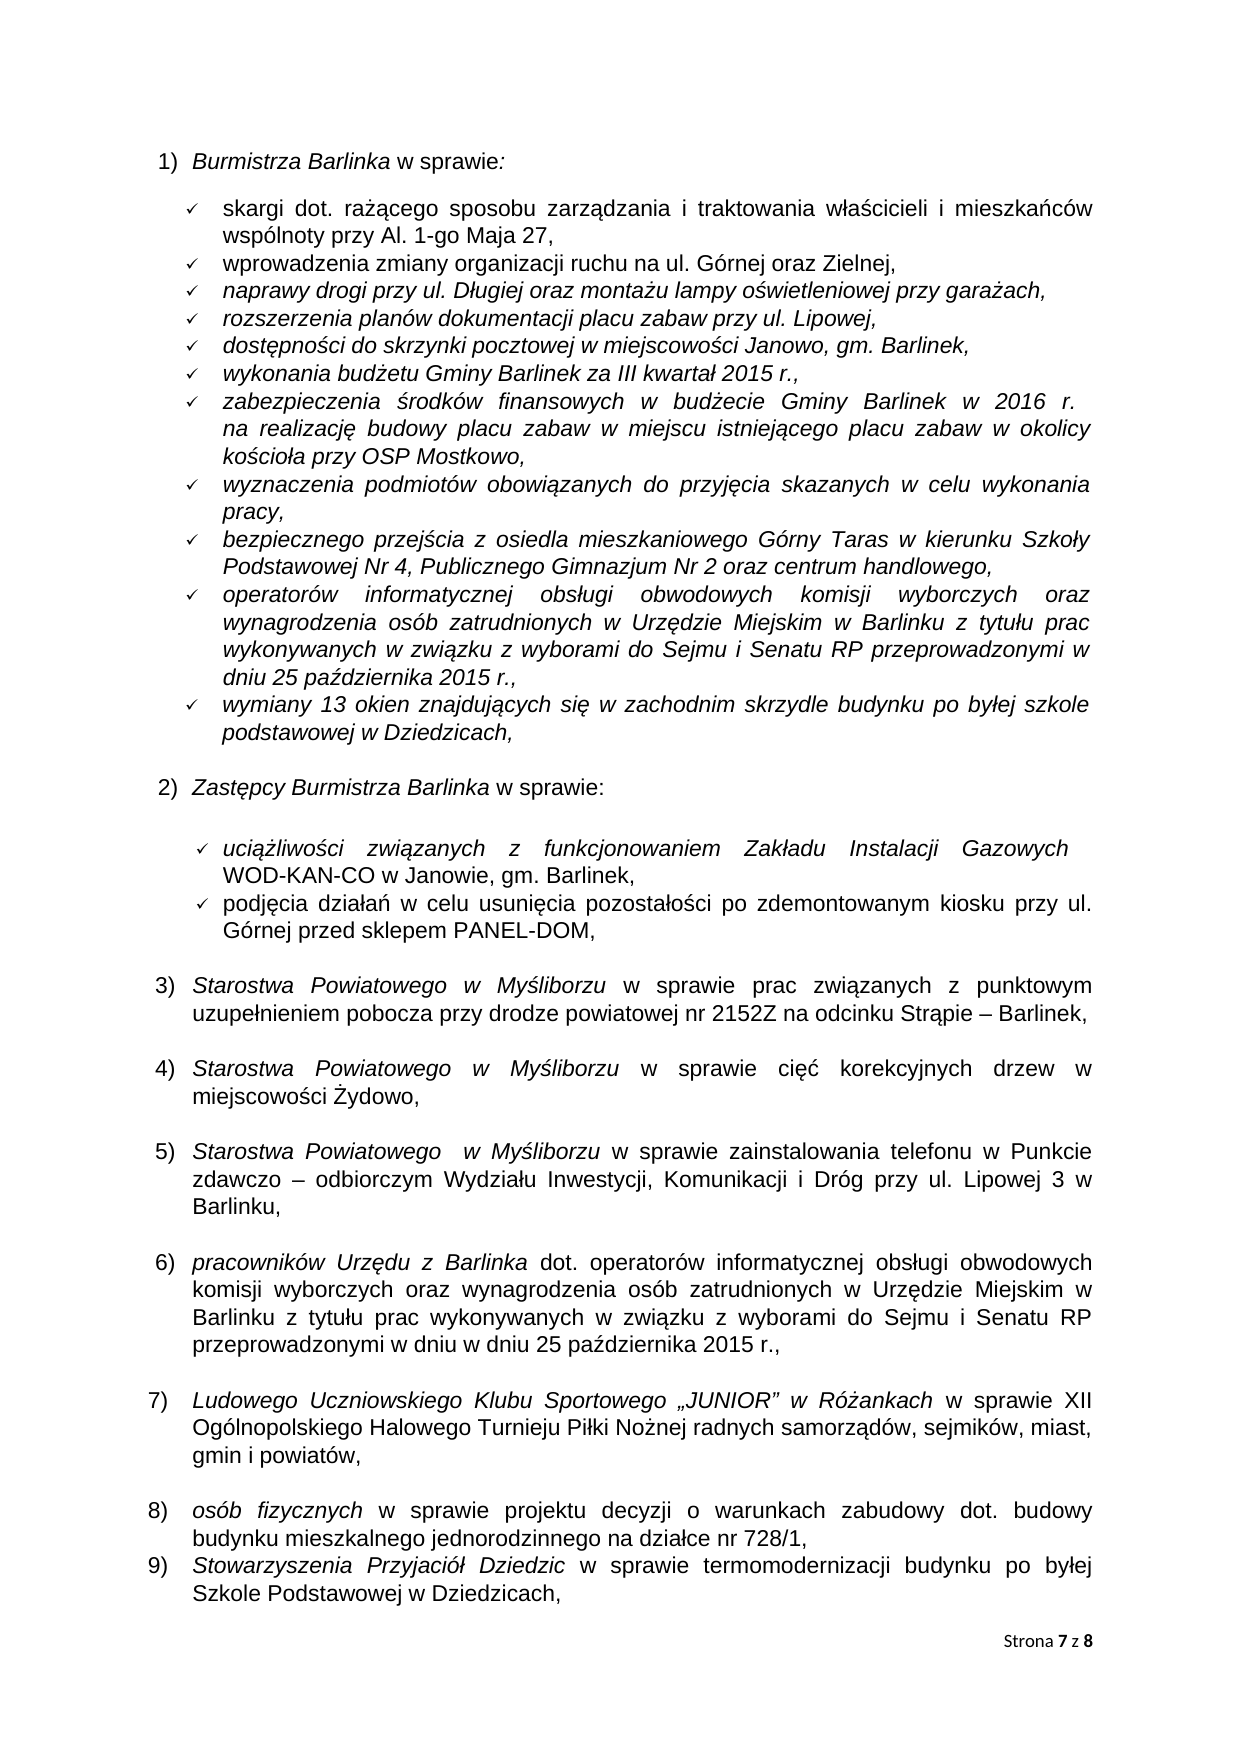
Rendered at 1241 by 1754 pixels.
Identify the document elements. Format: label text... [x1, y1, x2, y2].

list uciążliwości związanych z funkcjonowaniem Zakładu Instalacji Gazowych WOD-KAN-CO w Janowie, gm. Barlinek, [195, 834, 1093, 888]
list rozszerzenia planów dokumentacji placu zabaw przy ul. Lipowej, [185, 305, 1093, 331]
list Starostwa Powiatowego w Myśliborzu w sprawie prac związanych z punktowym uzupełnieniem pobocza przy drodze powiatowej nr 2152Z na odcinku Strąpie – Barlinek, [155, 972, 1093, 1026]
list zabezpieczenia środków finansowych w budżecie Gminy Barlinek w 2016 r. na realizację budowy placu zabaw w miejscu istniejącego placu zabaw w okolicy kościoła przy OSP Mostkowo, [185, 388, 1093, 469]
list bezpiecznego przejścia z osiedla mieszkaniowego Górny Taras w kierunku Szkoły Podstawowej Nr 4, Publicznego Gimnazjum Nr 2 oraz centrum handlowego, [185, 526, 1093, 580]
list Stowarzyszenia Przyjaciół Dziedzic w sprawie termomodernizacji budynku po byłej Szkole Podstawowej w Dziedzicach, [148, 1552, 1093, 1606]
list Starostwa Powiatowego w Myśliborzu w sprawie cięć korekcyjnych drzew w miejscowości Żydowo, [155, 1055, 1093, 1109]
list Zastępcy Burmistrza Barlinka w sprawie: [158, 774, 1093, 801]
list wykonania budżetu Gminy Barlinek za III kwartał 2015 r., [185, 360, 1093, 386]
list wymiany 13 okien znajdujących się w zachodnim skrzydle budynku po byłej szkole podstawowej w Dziedzicach, [185, 691, 1093, 745]
list wprowadzenia zmiany organizacji ruchu na ul. Górnej oraz Zielnej, [185, 250, 1093, 276]
list wyznaczenia podmiotów obowiązanych do przyjęcia skazanych w celu wykonania pracy, [185, 471, 1093, 524]
list Ludowego Uczniowskiego Klubu Sportowego „JUNIOR” w Różankach w sprawie XII Ogólnopolskiego Halowego Turnieju Piłki Nożnej radnych samorządów, sejmików, miast, gmin i powiatów, [148, 1387, 1093, 1468]
list naprawy drogi przy ul. Długiej oraz montażu lampy oświetleniowej przy garażach, [185, 277, 1093, 304]
list Burmistrza Barlinka w sprawie: [158, 148, 1093, 174]
list pracowników Urzędu z Barlinka dot. operatorów informatycznej obsługi obwodowych komisji wyborczych oraz wynagrodzenia osób zatrudnionych w Urzędzie Miejskim w Barlinku z tytułu prac wykonywanych w związku z wyborami do Sejmu i Senatu RP przeprowadzonymi w dniu w dniu 25 października 2015 r., [155, 1248, 1093, 1358]
list dostępności do skrzynki pocztowej w miejscowości Janowo, gm. Barlinek, [185, 332, 1093, 359]
list operatorów informatycznej obsługi obwodowych komisji wyborczych oraz wynagrodzenia osób zatrudnionych w Urzędzie Miejskim w Barlinku z tytułu prac wykonywanych w związku z wyborami do Sejmu i Senatu RP przeprowadzonymi w dniu 25 października 2015 r., [185, 581, 1093, 690]
list osób fizycznych w sprawie projektu decyzji o warunkach zabudowy dot. budowy budynku mieszkalnego jednorodzinnego na działce nr 728/1, [148, 1497, 1093, 1551]
list podjęcia działań w celu usunięcia pozostałości po zdemontowanym kiosku przy ul. Górnej przed sklepem PANEL-DOM, [195, 890, 1093, 944]
list skargi dot. rażącego sposobu zarządzania i traktowania właścicieli i mieszkańców wspólnoty przy Al. 1-go Maja 27, [185, 194, 1093, 248]
list Starostwa Powiatowego w Myśliborzu w sprawie zainstalowania telefonu w Punkcie zdawczo – odbiorczym Wydziału Inwestycji, Komunikacji i Dróg przy ul. Lipowej 3 w Barlinku, [155, 1138, 1093, 1220]
